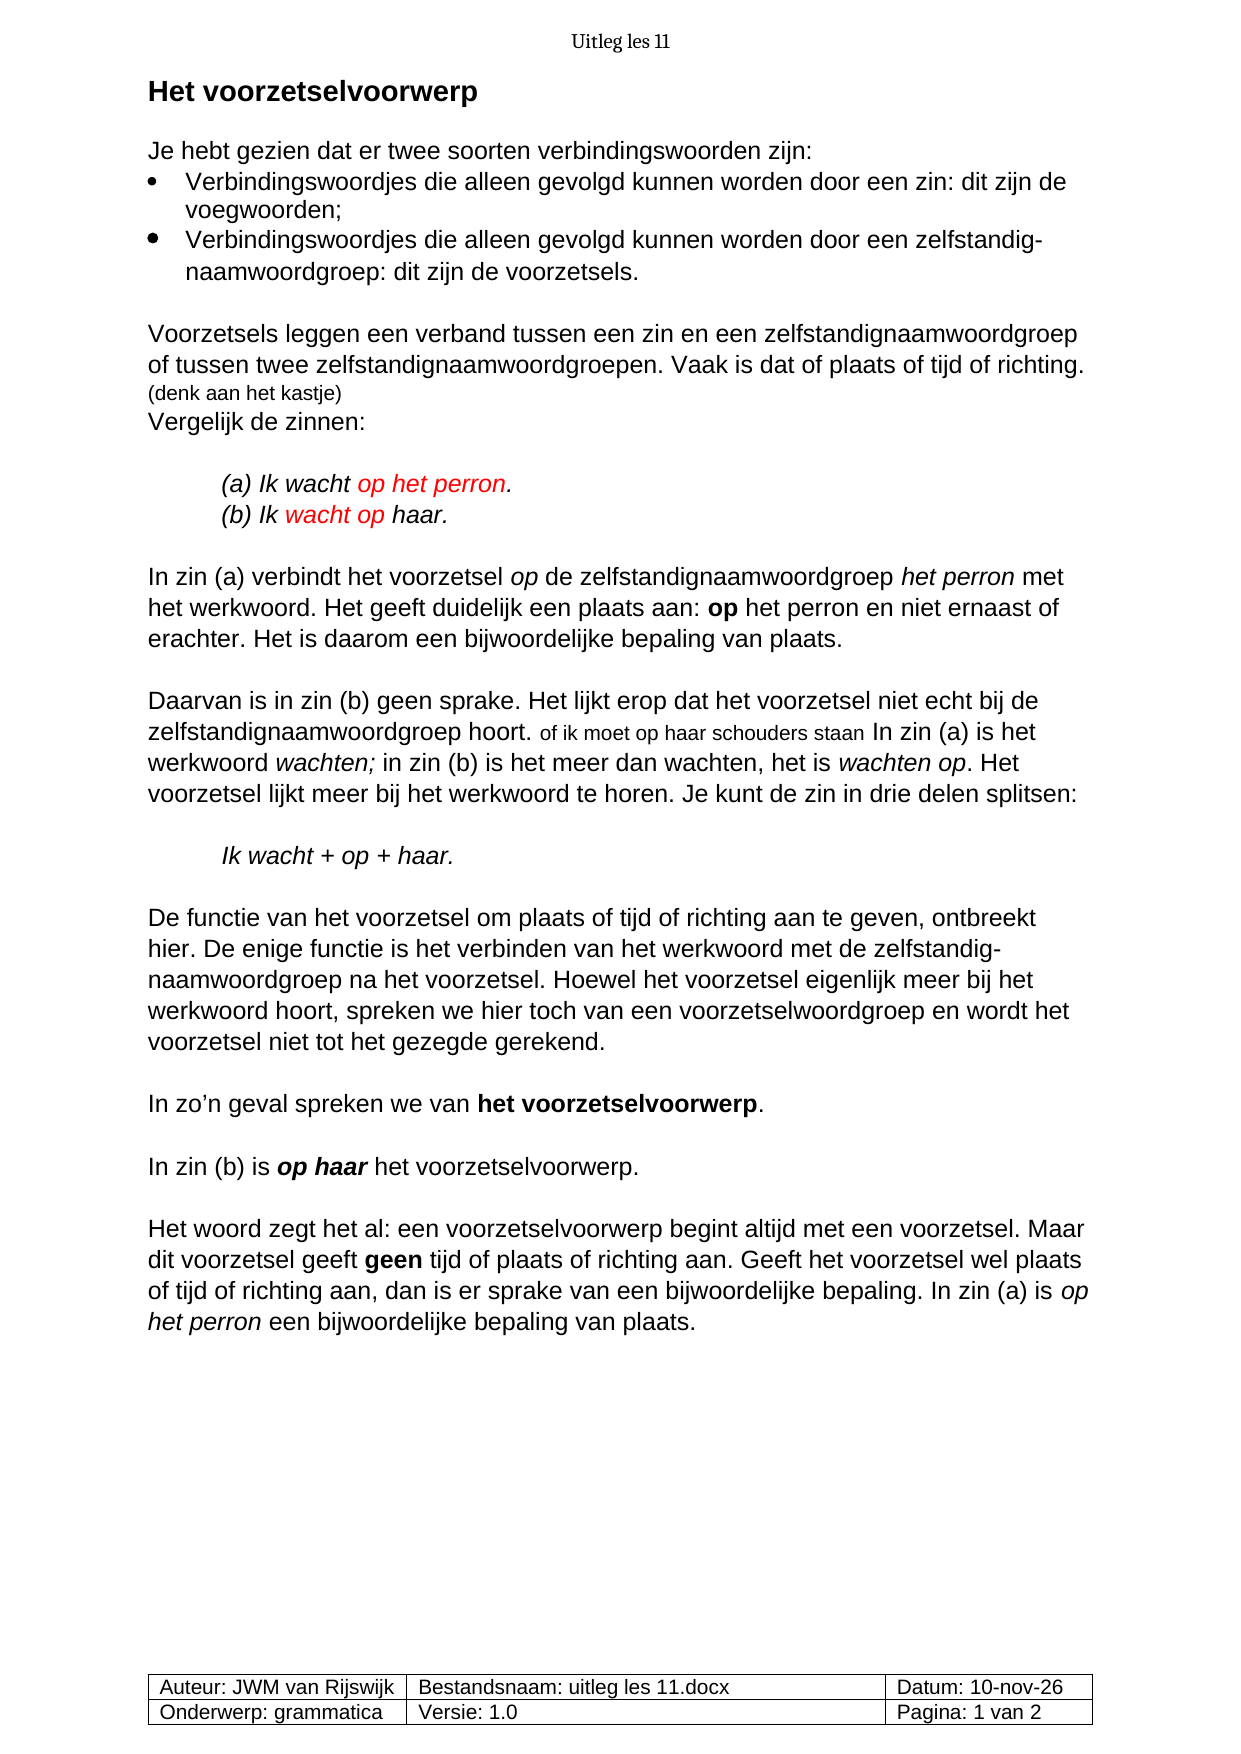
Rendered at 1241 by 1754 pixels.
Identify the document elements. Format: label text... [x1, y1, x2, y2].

list Ik wacht op het perron. [221, 468, 1093, 497]
list Verbindingswoordjes die alleen gevolgd kunnen worden door een zin: dit zijn de voegwoorden; [148, 167, 1093, 225]
list Ik wacht op haar. [221, 499, 1093, 528]
text Voorzetsels leggen een verband tussen een zin en een zelfstandignaamwoordgroep of tussen twee zelfstandignaamwoordgroepen. Vaak is dat of plaats of tijd of richting. (denk aan het kastje) [148, 319, 1093, 404]
list Verbindingswoordjes die alleen gevolgd kunnen worden door een zelfstandig-naamwoordgroep: dit zijn de voorzetsels. [148, 225, 1093, 286]
text Daarvan is in zin (b) geen sprake. Het lijkt erop dat het voorzetsel niet echt bij de zelfstandignaamwoordgroep hoort. of ik moet op haar schouders staan In zin (a) is het werkwoord wachten; in zin (b) is het meer dan wachten, het is wachten op. Het voorzetsel lijkt meer bij het werkwoord te horen. Je kunt de zin in drie delen splitsen: [148, 686, 1093, 808]
text De functie van het voorzetsel om plaats of tijd of richting aan te geven, ontbreekt hier. De enige functie is het verbinden van het werkwoord met de zelfstandig-naamwoordgroep na het voorzetsel. Hoewel het voorzetsel eigenlijk meer bij het werkwoord hoort, spreken we hier toch van een voorzetselwoordgroep en wordt het voorzetsel niet tot het gezegde gerekend. [148, 903, 1093, 1056]
text Het voorzetselvoorwerp [148, 74, 1093, 107]
text Ik wacht + op + haar. [148, 841, 1093, 870]
text Je hebt gezien dat er twee soorten verbindingswoorden zijn: [148, 136, 1093, 164]
text In zin (b) is op haar het voorzetselvoorwerp. [148, 1151, 1093, 1180]
text Het woord zegt het al: een voorzetselvoorwerp begint altijd met een voorzetsel. Maar dit voorzetsel geeft geen tijd of plaats of richting aan. Geeft het voorzetsel wel plaats of tijd of richting aan, dan is er sprake van een bijwoordelijke bepaling. In zin (a) is op het perron een bijwoordelijke bepaling van plaats. [148, 1213, 1093, 1335]
text Vergelijk de zinnen: [148, 406, 1093, 435]
text In zo’n geval spreken we van het voorzetselvoorwerp. [148, 1089, 1093, 1118]
text In zin (a) verbindt het voorzetsel op de zelfstandignaamwoordgroep het perron met het werkwoord. Het geeft duidelijk een plaats aan: op het perron en niet ernaast of erachter. Het is daarom een bijwoordelijke bepaling van plaats. [148, 562, 1093, 652]
